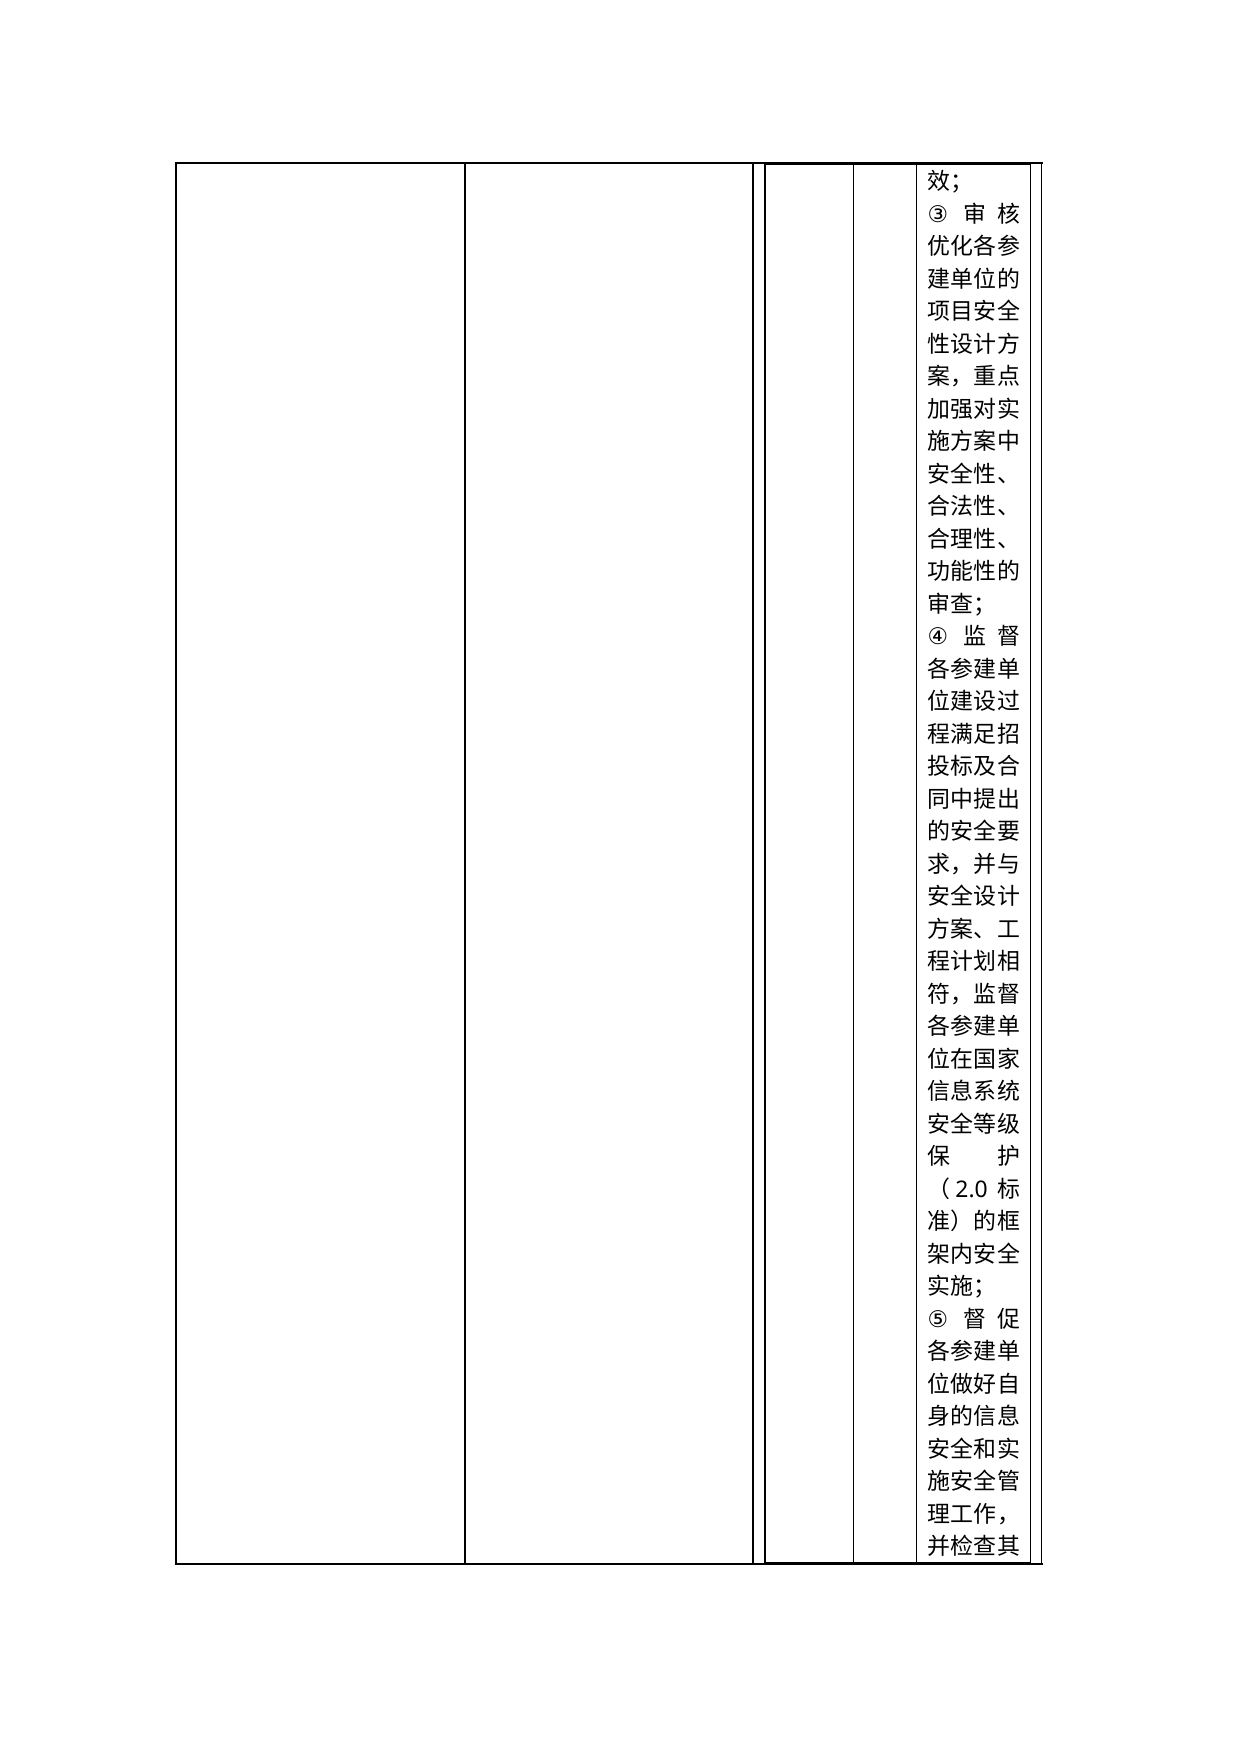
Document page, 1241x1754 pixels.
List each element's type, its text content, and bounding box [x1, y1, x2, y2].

table_cell [854, 165, 916, 1562]
table_cell 1 [177, 164, 464, 1563]
table_cell [917, 165, 1030, 1562]
table_cell [466, 164, 752, 1563]
table_cell [1031, 164, 1041, 1563]
table_cell [754, 164, 764, 1563]
table_cell [766, 165, 853, 1562]
